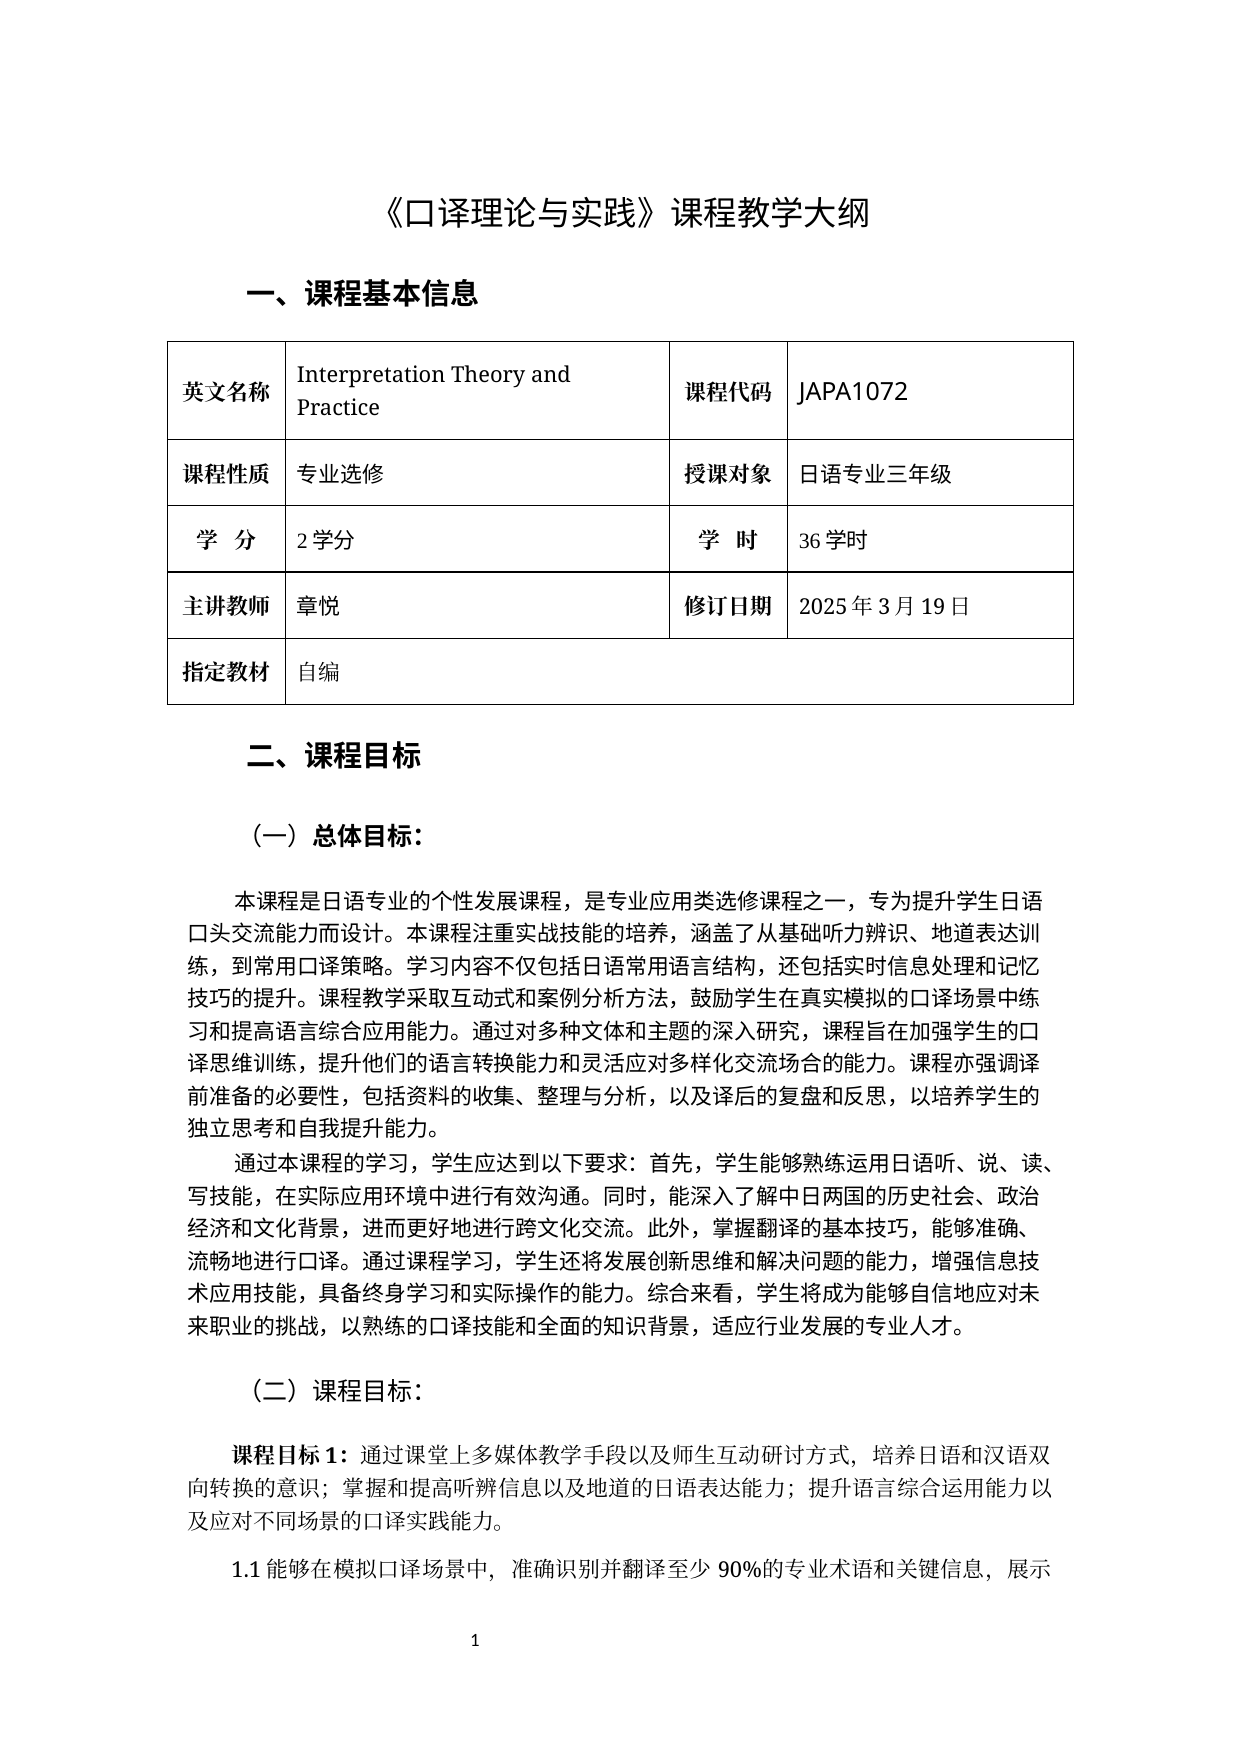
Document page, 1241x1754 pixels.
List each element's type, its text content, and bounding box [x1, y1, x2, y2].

table_cell 课程性质 [168, 440, 285, 505]
text 本课程是日语专业的个性发展课程，是专业应用类选修课程之一，专为提升学生日语口头交流能力而设计。本课程注重实战技能的培养，涵盖了从基础听力辨识、地道表达训练，到常用口译策略。学习内容不仅包括日语常用语言结构，还包括实时信息处理和记忆技巧的提升。课程教学采取互动式和案例分析方法，鼓励学生在真实模拟的口译场景中练习和提高语言综合应用能力。通过对多种文体和主题的深入研究，课程旨在加强学生的口译思维训练，提升他们的语言转换能力和灵活应对多样化交流场合的能力。课程亦强调译前准备的必要性，包括资料的收集、整理与分析，以及译后的复盘和反思，以培养学生的独立思考和自我提升能力。 [187, 883, 1053, 1143]
table_cell 36学时 [788, 506, 1073, 571]
table_cell 章悦 [286, 573, 669, 637]
table_cell 2025年3月19日 [788, 573, 1073, 637]
table_header 课程代码 [670, 342, 787, 439]
table_cell 修订日期 [670, 573, 787, 637]
table_cell 指定教材 [168, 639, 285, 703]
table_cell 自编 [286, 639, 1073, 703]
text 课程目标1：通过课堂上多媒体教学手段以及师生互动研讨方式，培养日语和汉语双向转换的意识；掌握和提高听辨信息以及地道的日语表达能力；提升语言综合运用能力以及应对不同场景的口译实践能力。 [187, 1438, 1053, 1536]
text （二）课程目标： [187, 1357, 1053, 1422]
text 二、课程目标 [187, 721, 1053, 786]
text 《口译理论与实践》课程教学大纲 [187, 178, 1053, 243]
table_header JAPA1072 [788, 342, 1073, 439]
text 通过本课程的学习，学生应达到以下要求：首先，学生能够熟练运用日语听、说、读、写技能，在实际应用环境中进行有效沟通。同时，能深入了解中日两国的历史社会、政治经济和文化背景，进而更好地进行跨文化交流。此外，掌握翻译的基本技巧，能够准确、流畅地进行口译。通过课程学习，学生还将发展创新思维和解决问题的能力，增强信息技术应用技能，具备终身学习和实际操作的能力。综合来看，学生将成为能够自信地应对未来职业的挑战，以熟练的口译技能和全面的知识背景，适应行业发展的专业人才。 [187, 1146, 1053, 1341]
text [187, 1552, 1053, 1584]
table_header Interpretation Theory and Practice [286, 342, 669, 439]
text 一、课程基本信息 [187, 259, 1053, 324]
table_header 英文名称 [168, 342, 285, 439]
table_cell 学 分 [168, 506, 285, 571]
text （一）总体目标： [187, 802, 1053, 867]
table_cell 学 时 [670, 506, 787, 571]
table_cell 日语专业三年级 [788, 440, 1073, 505]
table_cell 2学分 [286, 506, 669, 571]
table_cell 主讲教师 [168, 573, 285, 637]
table_cell 专业选修 [286, 440, 669, 505]
table_cell 授课对象 [670, 440, 787, 505]
